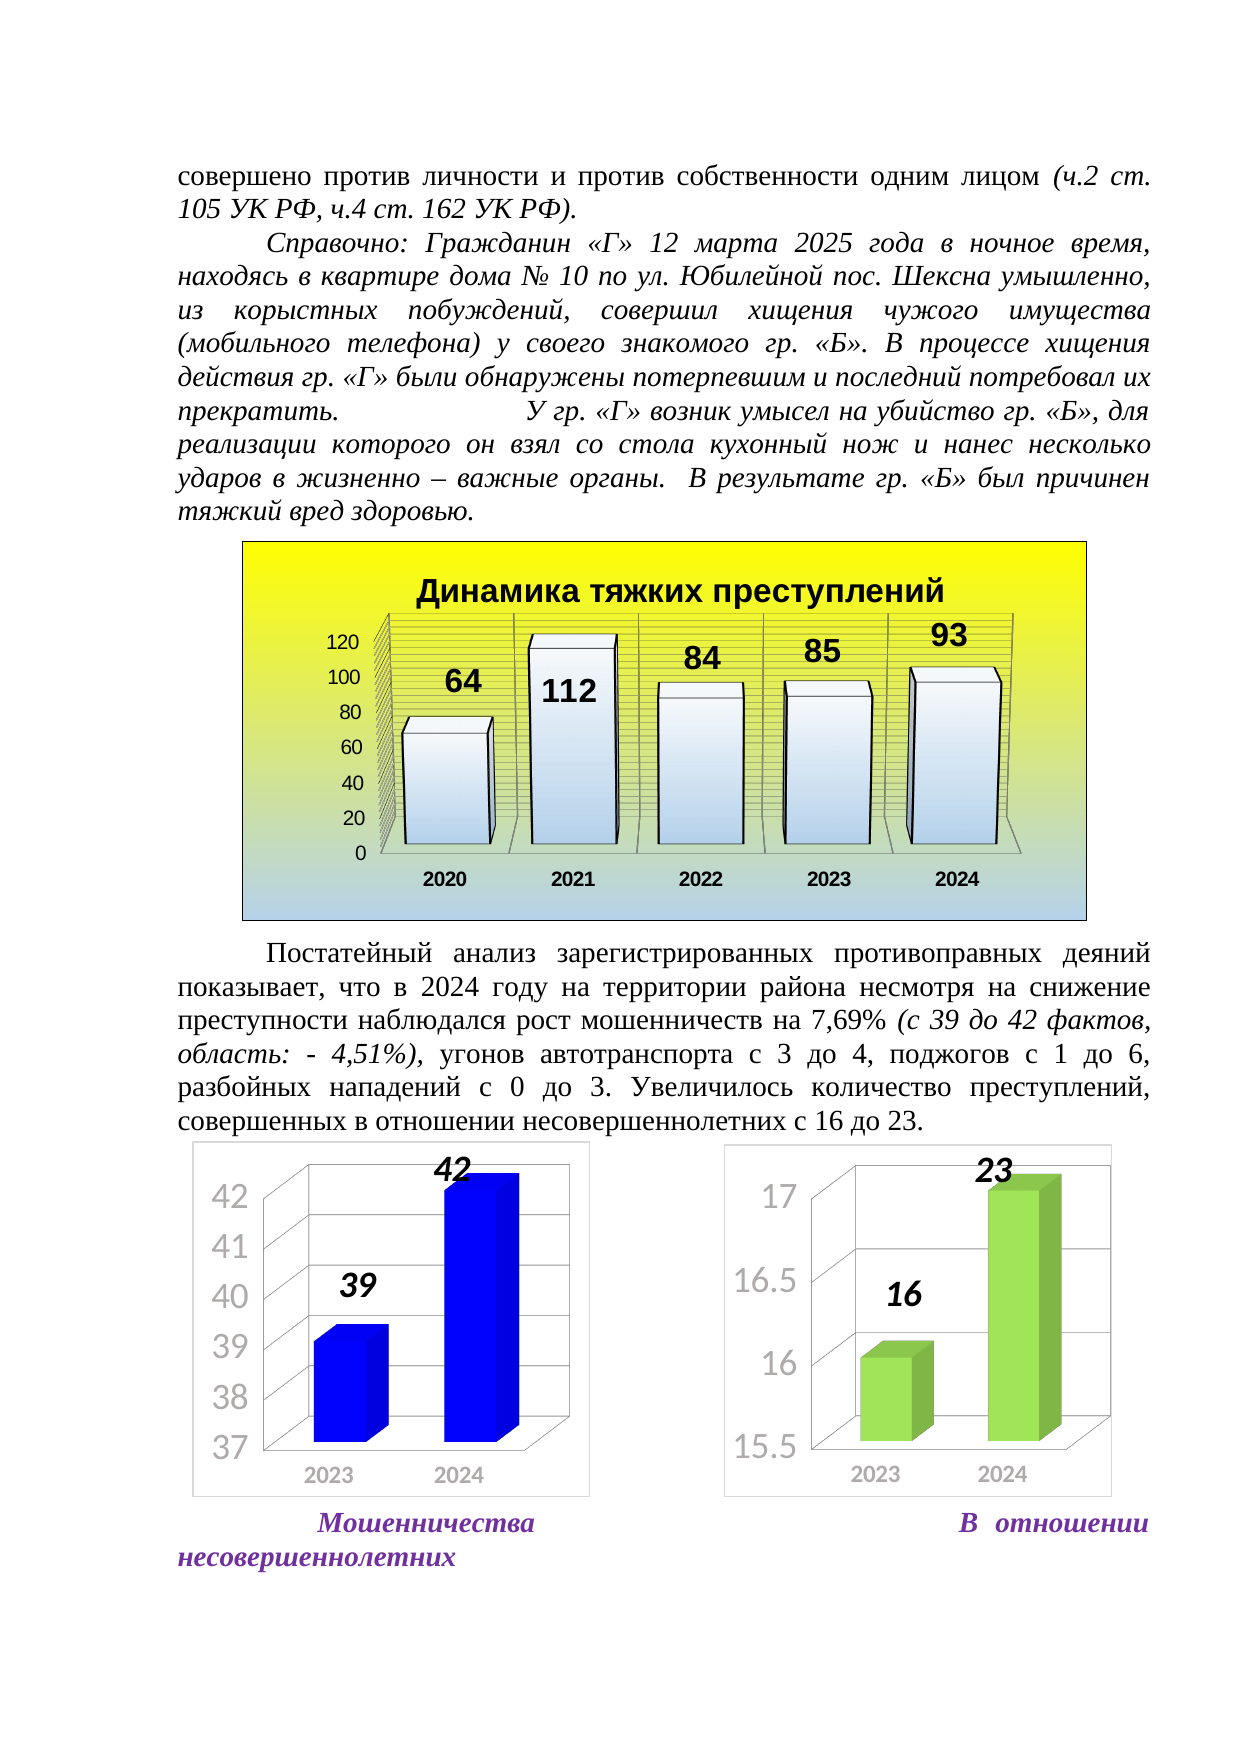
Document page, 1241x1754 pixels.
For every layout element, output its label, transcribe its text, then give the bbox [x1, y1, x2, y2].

text Справочно: Гражданин «Г» 12 марта 2025 года в ночное время, находясь в квартире дома № 10 по ул. Юбилейной пос. Шексна умышленно, из корыстных побуждений, совершил хищения чужого имущества (мобильного телефона) у своего знакомого гр. «Б». В процессе хищения действия гр. «Г» были обнаружены потерпевшим и последний потребовал их прекратить. У гр. «Г» возник умысел на убийство гр. «Б», для реализации которого он взял со стола кухонный нож и нанес несколько ударов в жизненно – важные органы. В результате гр. «Б» был причинен тяжкий вред здоровью. [177, 225, 1152, 527]
text Мошенничества В отношении несовершеннолетних [177, 1506, 1152, 1573]
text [177, 158, 1152, 225]
text Постатейный анализ зарегистрированных противоправных деяний показывает, что в 2024 году на территории района несмотря на снижение преступности наблюдался рост мошенничеств на 7,69% (с 39 до 42 фактов, область: - 4,51%), угонов автотранспорта с 3 до 4, поджогов с 1 до 6, разбойных нападений с 0 до 3. Увеличилось количество преступлений, совершенных в отношении несовершеннолетних с 16 до 23. [177, 935, 1152, 1137]
